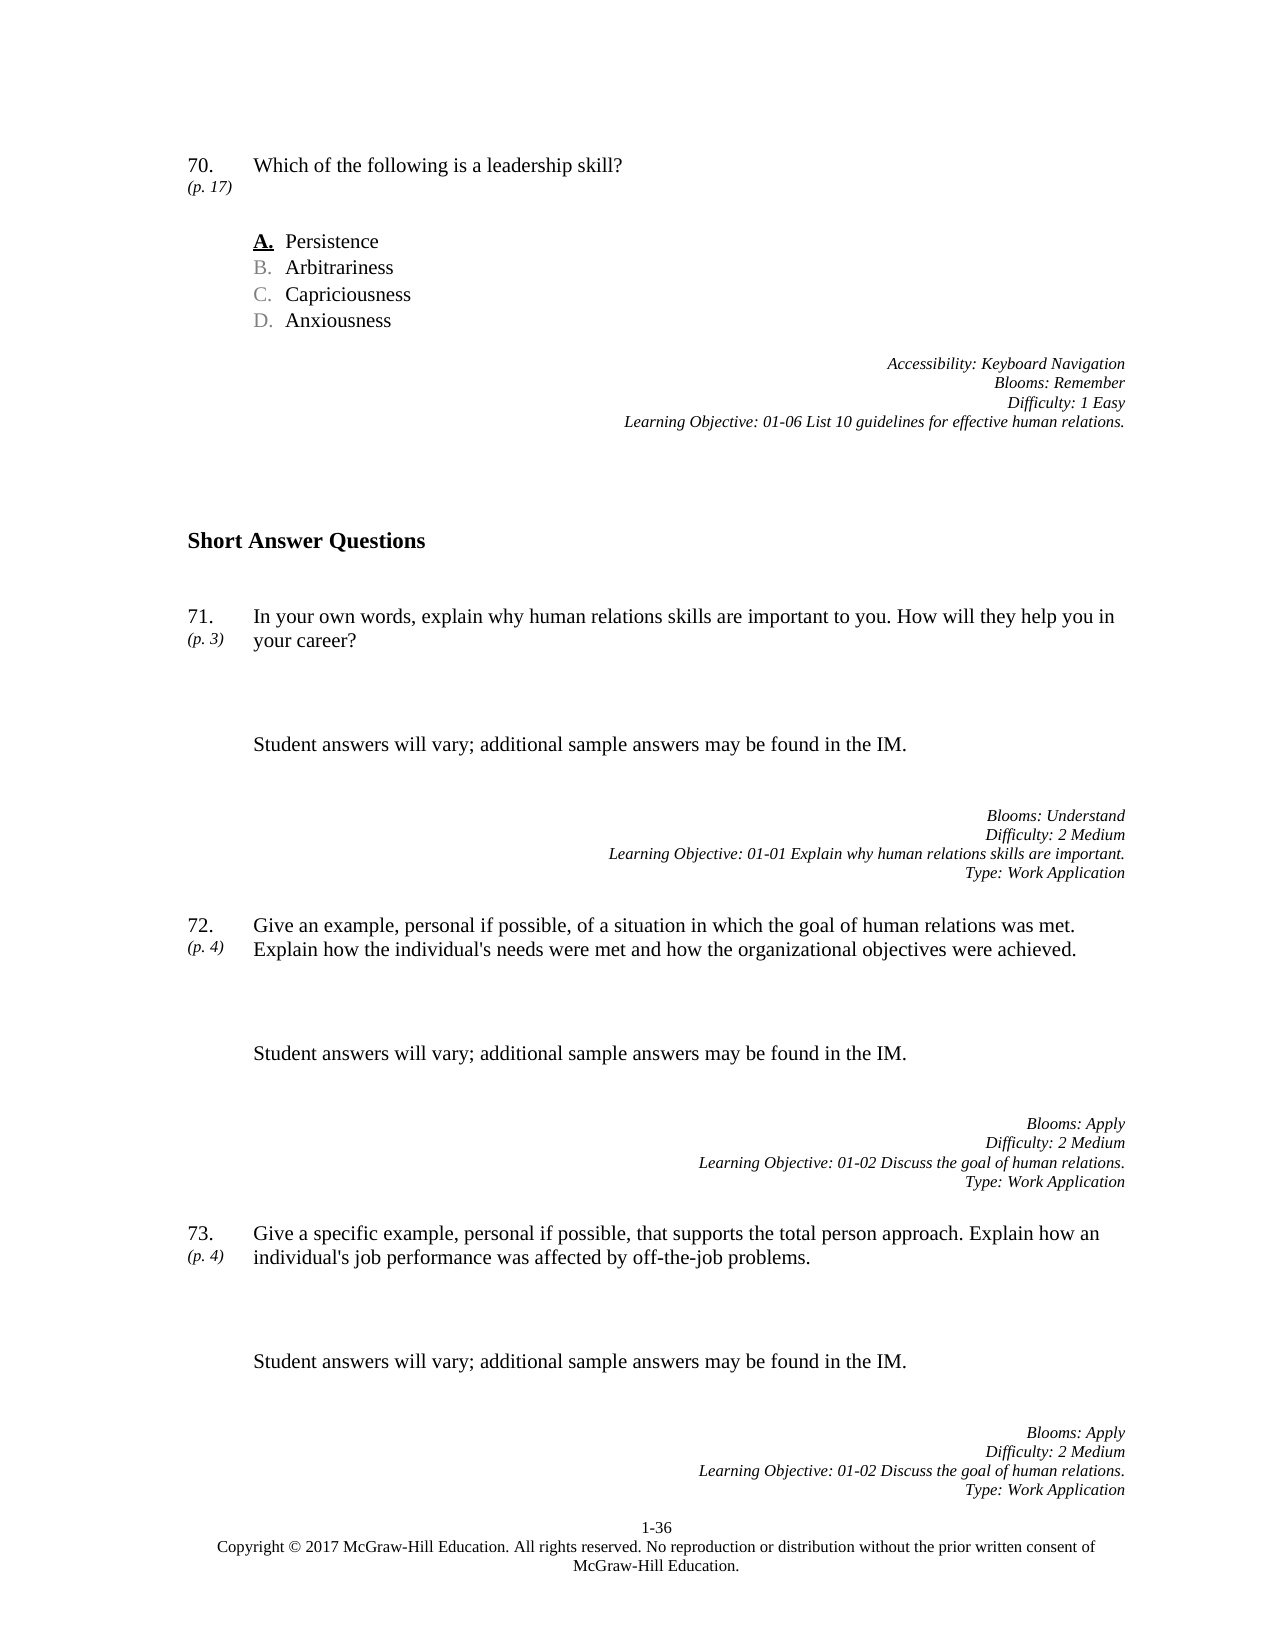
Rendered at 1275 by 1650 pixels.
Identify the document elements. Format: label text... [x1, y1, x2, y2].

table_header Blooms: Apply Difficulty: 2 Medium Learning Objective: 01-02 Discuss the goal of human relations. Type: Work Application [188, 1114, 1125, 1219]
table_header Give a specific example, personal if possible, that supports the total person approach. Explain how an individual's job performance was affected by off-the-job problems. Student answers will vary; additional sample answers may be found in the IM. [253, 1221, 1125, 1401]
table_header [188, 1423, 1125, 1499]
table_header 70. (p. 17) [188, 153, 253, 332]
table_header Blooms: Understand Difficulty: 2 Medium Learning Objective: 01-01 Explain why human relations skills are important. Type: Work Application [188, 806, 1125, 910]
table_header 72. (p. 4) [188, 913, 253, 1092]
table_header Which of the following is a leadership skill? [253, 153, 1125, 332]
table_header In your own words, explain why human relations skills are important to you. How will they help you in your career? Student answers will vary; additional sample answers may be found in the IM. [253, 604, 1125, 784]
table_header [188, 354, 1125, 459]
table_header 71. (p. 3) [188, 604, 253, 784]
table_header Give an example, personal if possible, of a situation in which the goal of human relations was met. Explain how the individual's needs were met and how the organizational objectives were achieved. Student answers will vary; additional sample answers may be found in the IM. [253, 913, 1125, 1092]
table_header 73. (p. 4) [188, 1221, 253, 1401]
text Short Answer Questions [187, 505, 1125, 579]
